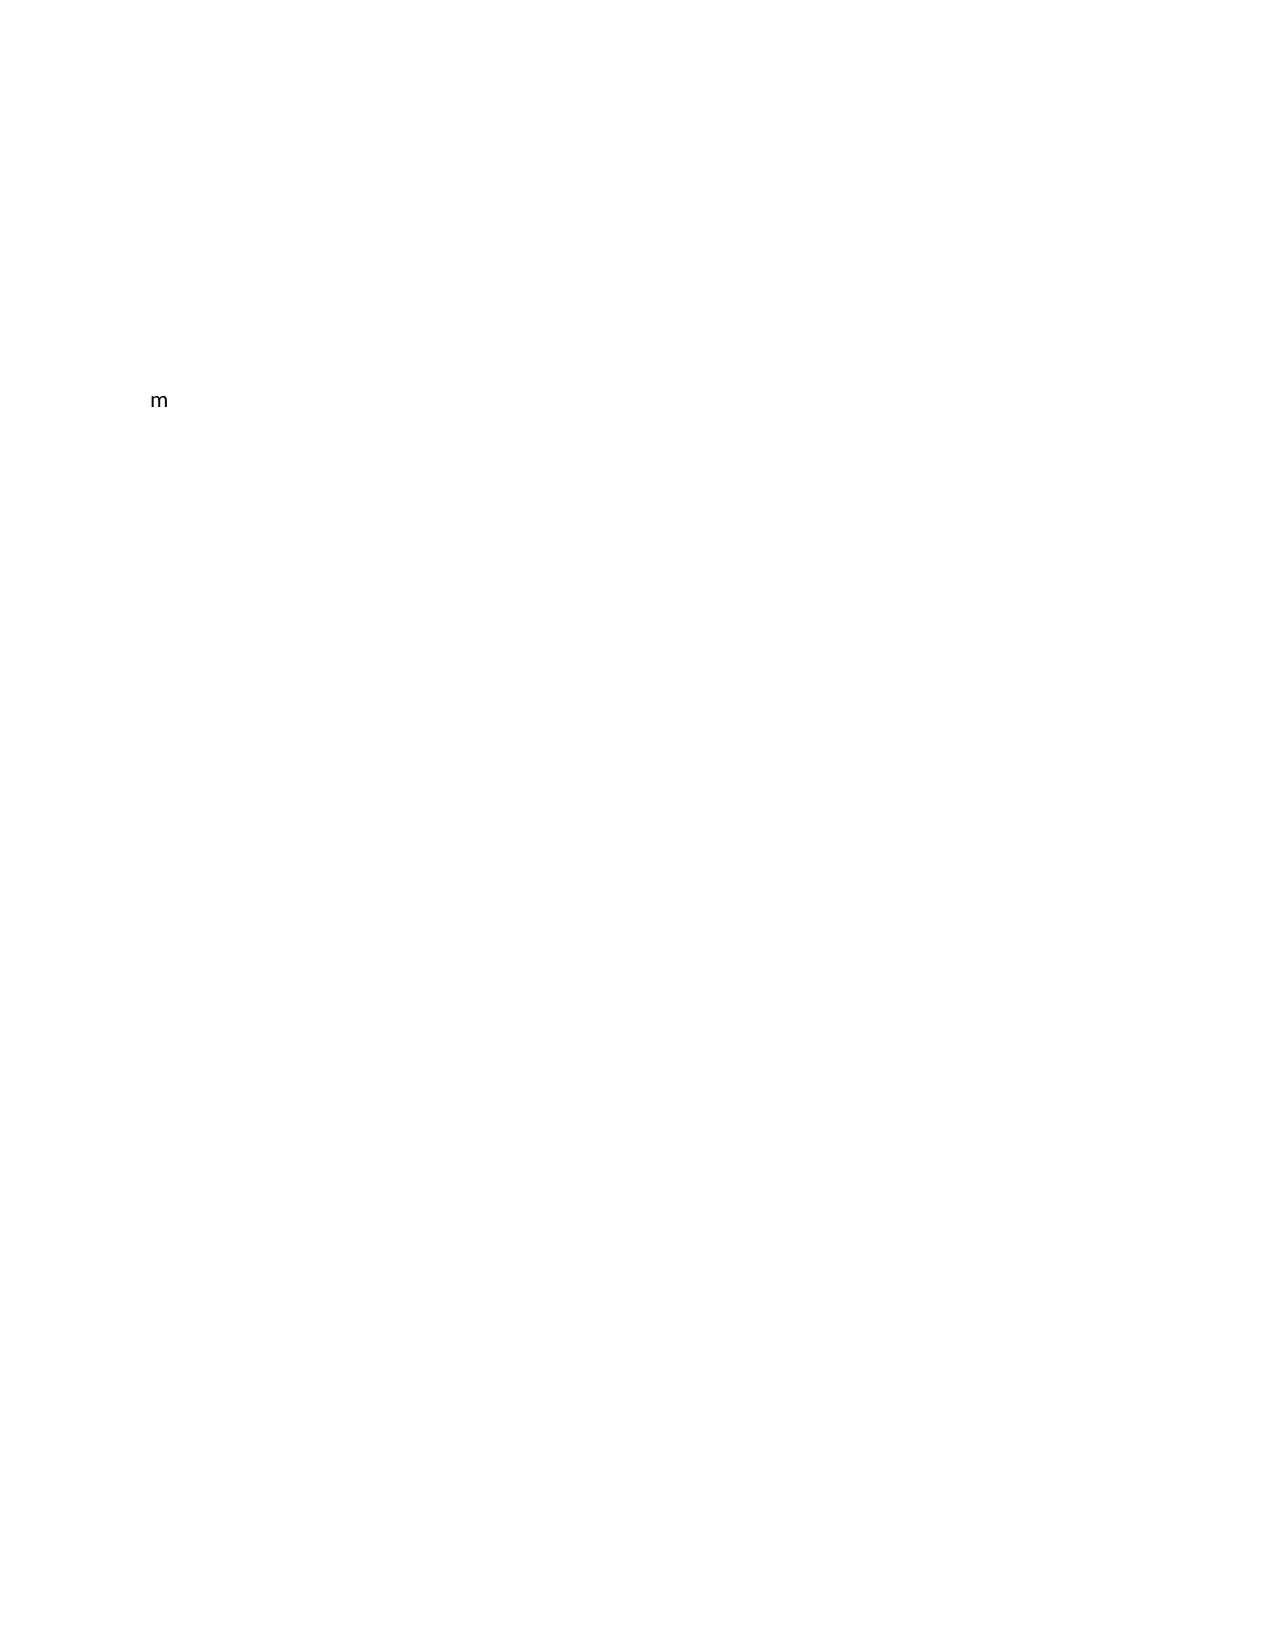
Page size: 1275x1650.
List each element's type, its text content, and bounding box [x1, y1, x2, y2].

text m [150, 385, 1125, 413]
